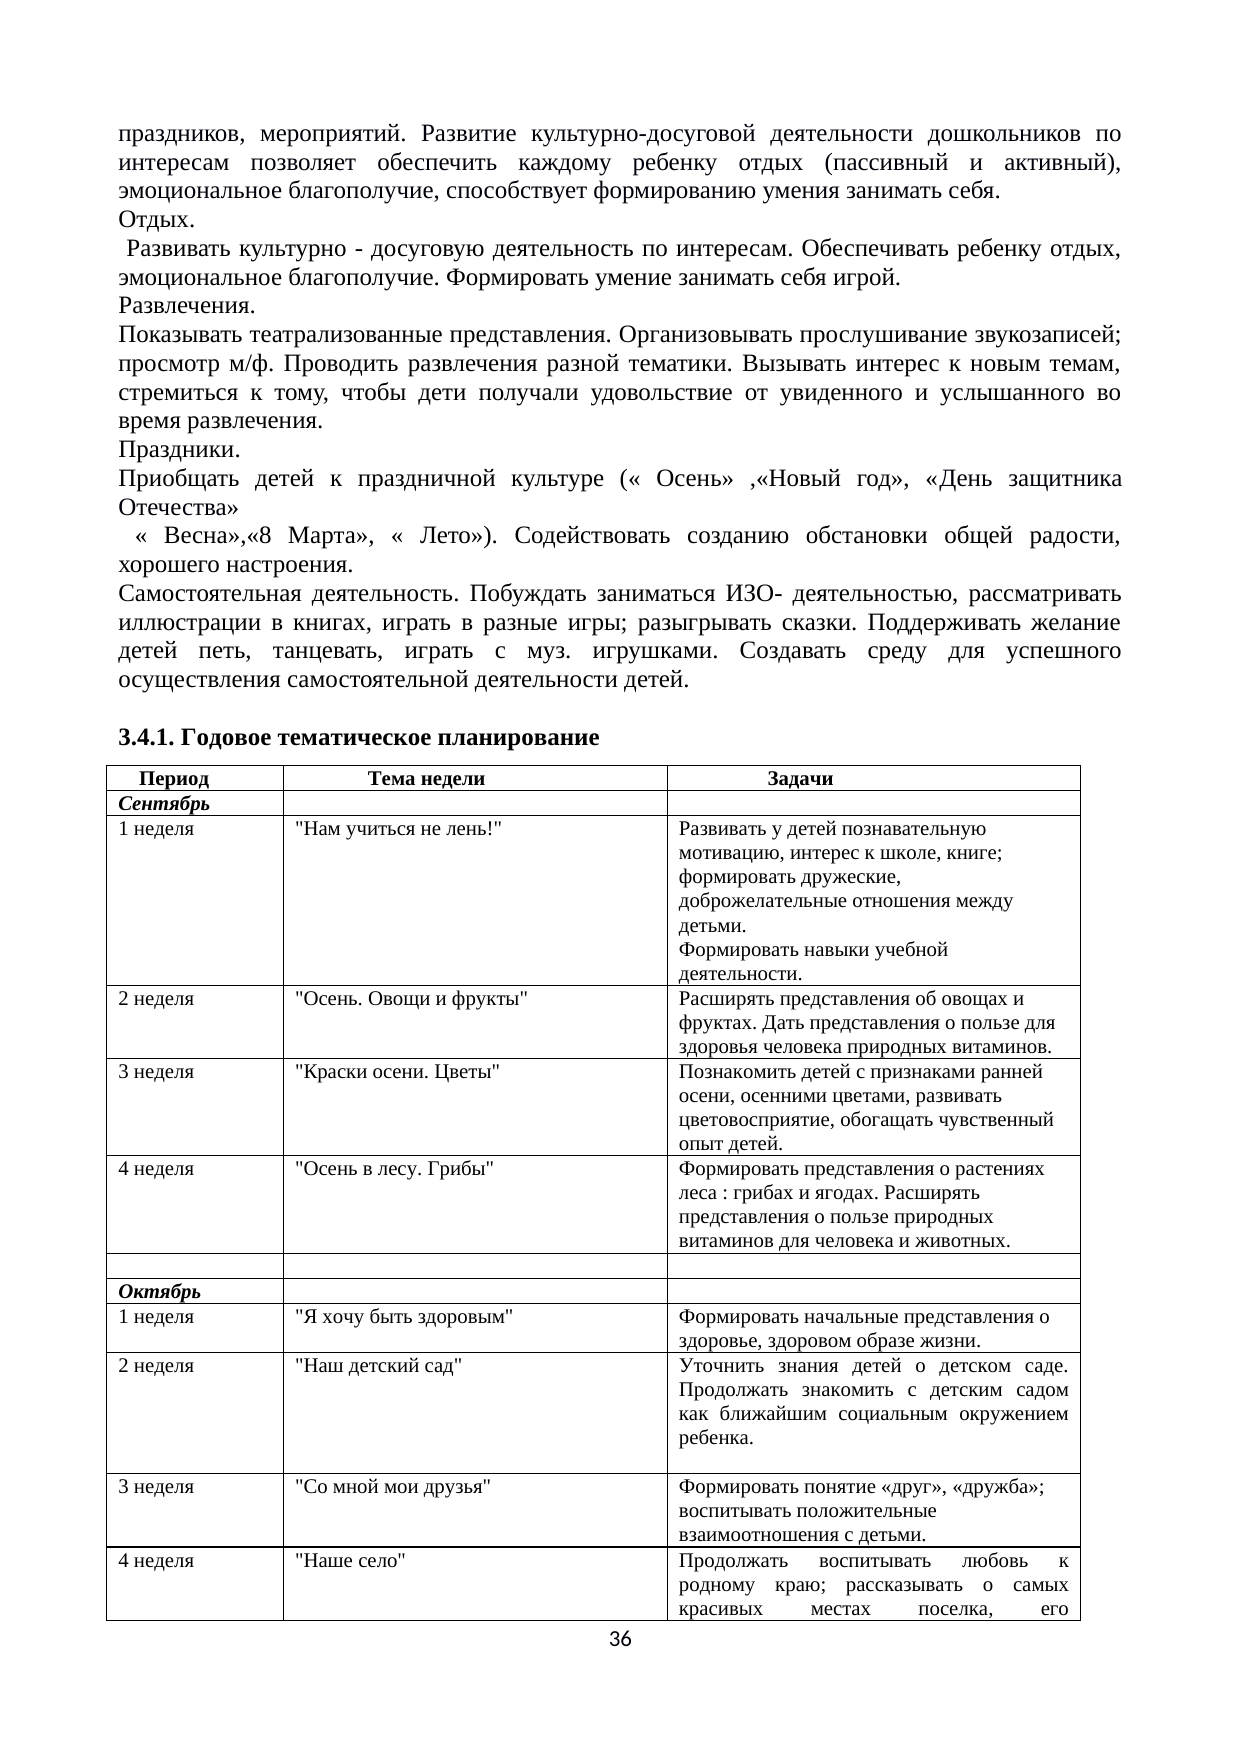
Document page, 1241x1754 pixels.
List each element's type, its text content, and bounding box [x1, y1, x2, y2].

table_cell "Наш детский сад" [284, 1353, 667, 1473]
table_cell "Краски осени. Цветы" [284, 1059, 667, 1155]
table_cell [668, 1548, 1080, 1620]
text Отдых. [118, 204, 1122, 233]
table_cell [284, 1254, 667, 1278]
text 3.4.1. Годовое тематическое планирование [118, 722, 1122, 751]
table_header Период [107, 766, 283, 790]
text « Весна»,«8 Марта», « Лето»). Содействовать созданию обстановки общей радости, хорошего настроения. [118, 521, 1122, 578]
table_cell Формировать представления о растениях леса : грибах и ягодах. Расширять представления о пользе природных витаминов для человека и животных. [668, 1156, 1080, 1252]
table_cell 3 неделя [107, 1059, 283, 1155]
table_cell [284, 1279, 667, 1303]
table_cell "Со мной мои друзья" [284, 1474, 667, 1546]
table_cell Формировать понятие «друг», «дружба»; воспитывать положительные взаимоотношения с детьми. [668, 1474, 1080, 1546]
text Приобщать детей к праздничной культуре (« Осень» ,«Новый год», «День защитника отечества» [118, 463, 1122, 521]
table_header Задачи [668, 766, 1080, 790]
table_cell 2 неделя [107, 1353, 283, 1473]
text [118, 118, 1122, 204]
table_cell "Я хочу быть здоровым" [284, 1304, 667, 1352]
table_cell [107, 1254, 283, 1278]
table_cell [668, 1279, 1080, 1303]
table_cell 3 неделя [107, 1474, 283, 1546]
table_cell Познакомить детей с признаками ранней осени, осенними цветами, развивать цветовосприятие, обогащать чувственный опыт детей. [668, 1059, 1080, 1155]
table_cell Формировать начальные представления о здоровье, здоровом образе жизни. [668, 1304, 1080, 1352]
text Самостоятельная деятельность. Побуждать заниматься ИЗО- деятельностью, рассматривать иллюстрации в книгах, играть в разные игры; разыгрывать сказки. Поддерживать желание детей петь, танцевать, играть с муз. игрушками. Создавать среду для успешного осуществления самостоятельной деятельности детей. [118, 578, 1122, 693]
text Развивать культурно - досуговую деятельность по интересам. Обеспечивать ребенку отдых, эмоциональное благополучие. Формировать умение занимать себя игрой. [118, 233, 1122, 291]
text Праздники. [118, 434, 1122, 463]
text Развлечения. [118, 291, 1122, 319]
table_cell 1 неделя [107, 816, 283, 985]
table_cell [284, 791, 667, 815]
table_cell "Наше село" [284, 1548, 667, 1620]
table_cell Расширять представления об овощах и фруктах. Дать представления о пользе для здоровья человека природных витаминов. [668, 986, 1080, 1058]
table_cell [668, 791, 1080, 815]
text Показывать театрализованные представления. Организовывать прослушивание звукозаписей; просмотр м/ф. Проводить развлечения разной тематики. Вызывать интерес к новым темам, стремиться к тому, чтобы дети получали удовольствие от увиденного и услышанного во время развлечения. [118, 319, 1122, 434]
table_cell "Осень в лесу. Грибы" [284, 1156, 667, 1252]
table_cell 1 неделя [107, 1304, 283, 1352]
table_cell Октябрь [107, 1279, 283, 1303]
table_cell 2 неделя [107, 986, 283, 1058]
table_cell "Нам учиться не лень!" [284, 816, 667, 985]
table_cell Сентябрь [107, 791, 283, 815]
table_cell Уточнить знания детей о детском саде. Продолжать знакомить с детским садом как ближайшим социальным окружением ребенка. [668, 1353, 1080, 1473]
table_cell "Осень. Овощи и фрукты" [284, 986, 667, 1058]
table_cell [668, 1254, 1080, 1278]
table_cell 4 неделя [107, 1548, 283, 1620]
table_cell Развивать у детей познавательную мотивацию, интерес к школе, книге; формировать дружеские, доброжелательные отношения между детьми. Формировать навыки учебной деятельности. [668, 816, 1080, 985]
table_header Тема недели [284, 766, 667, 790]
table_cell 4 неделя [107, 1156, 283, 1252]
